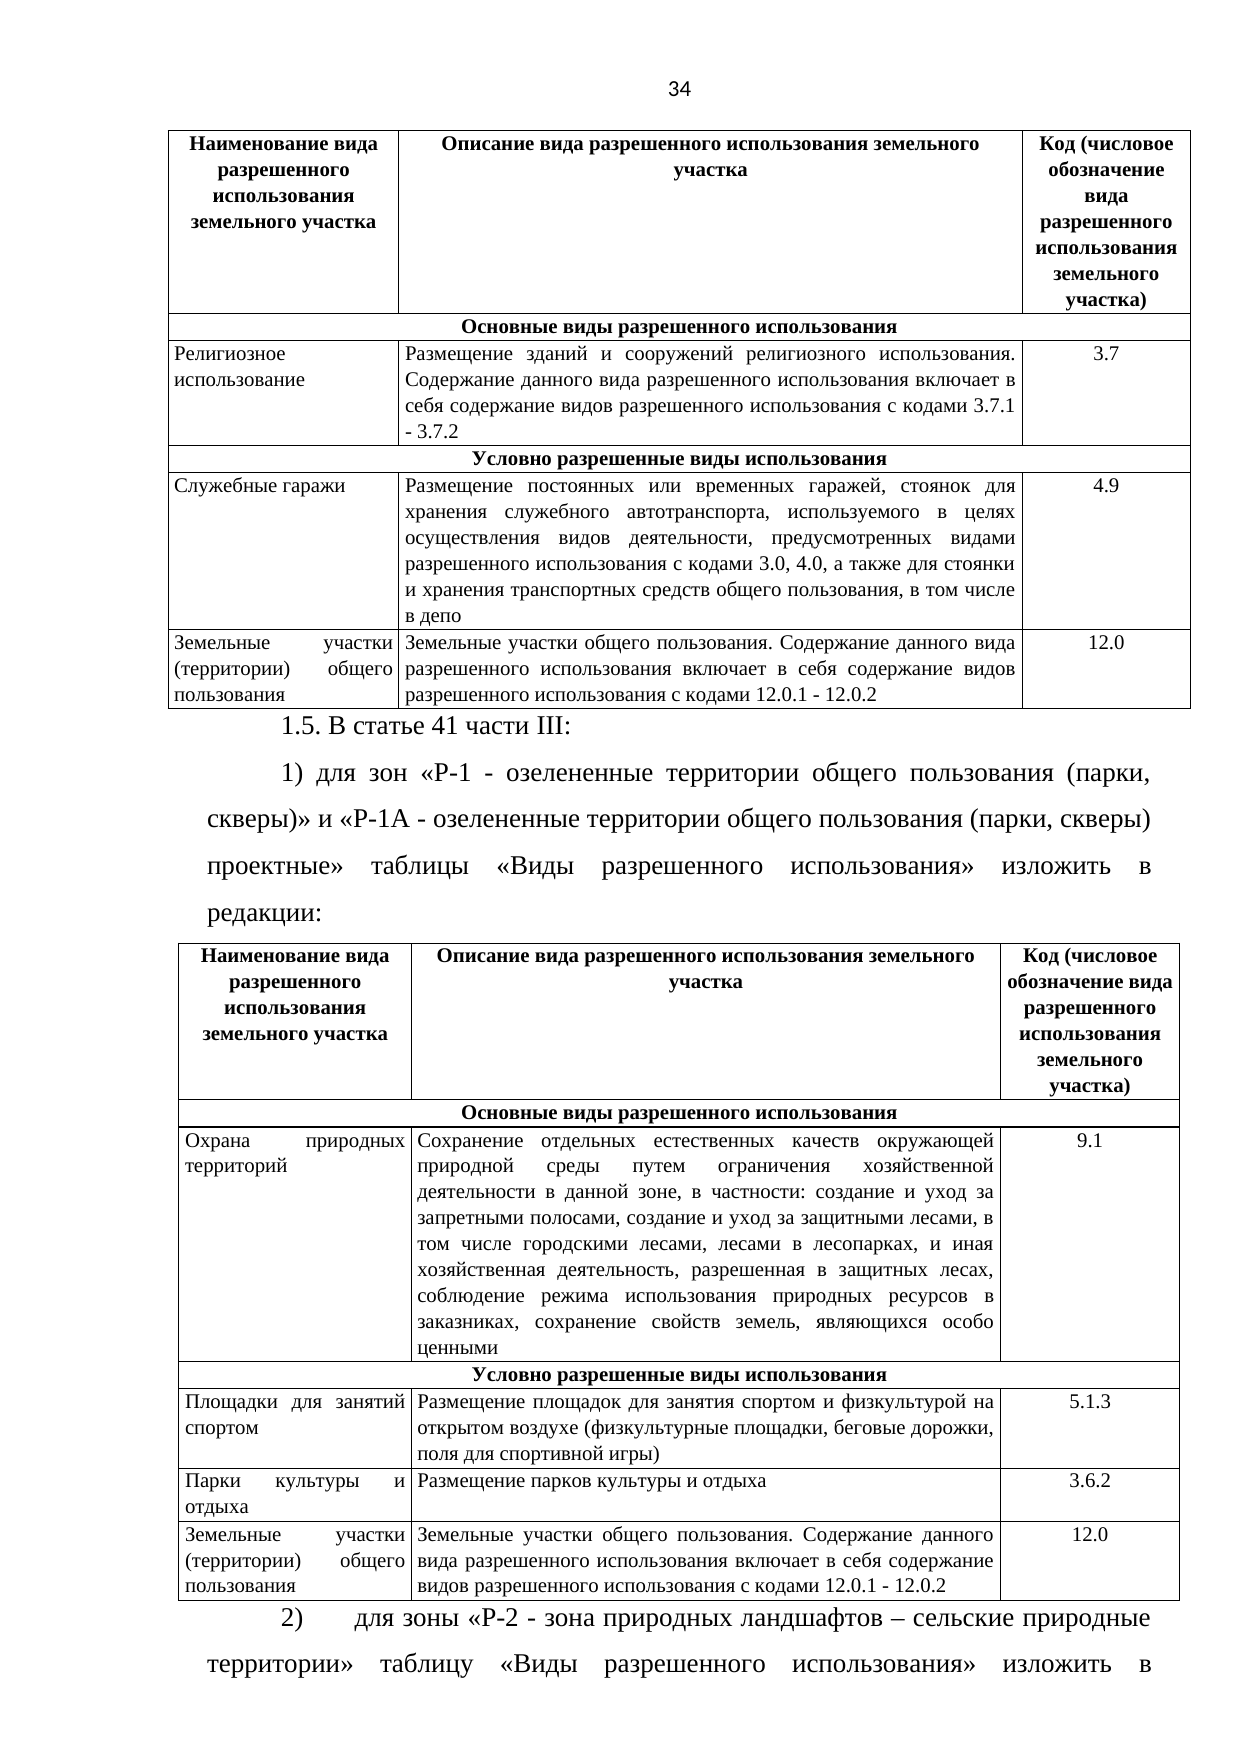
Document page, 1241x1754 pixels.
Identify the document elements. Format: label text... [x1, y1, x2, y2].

table_cell Земельные участки общего пользования. Содержание данного вида разрешенного использования включает в себя содержание видов разрешенного использования с кодами 12.0.1 - 12.0.2 [412, 1522, 1000, 1599]
table_cell 12.0 [1023, 630, 1190, 708]
table_cell Религиозное использование [169, 341, 398, 445]
table_cell 3.7 [1023, 341, 1190, 445]
table_cell 3.6.2 [1001, 1469, 1179, 1521]
text 1.5. В статье 41 части III: [207, 709, 1152, 740]
table_cell 12.0 [1001, 1522, 1179, 1599]
table_cell Основные виды разрешенного использования [179, 1100, 1179, 1126]
table_cell Размещение площадок для занятия спортом и физкультурой на открытом воздухе (физкультурные площадки, беговые дорожки, поля для спортивной игры) [412, 1389, 1000, 1467]
table_cell Условно разрешенные виды использования [179, 1362, 1179, 1388]
table_cell Парки культуры и отдыха [179, 1469, 411, 1521]
table_header Код (числовое обозначение вида разрешенного использования земельного участка) [1023, 131, 1190, 313]
table_header Код (числовое обозначение вида разрешенного использования земельного участка) [1001, 944, 1179, 1099]
table_header Описание вида разрешенного использования земельного участка [412, 944, 1000, 1099]
table_cell Земельные участки (территории) общего пользования [179, 1522, 411, 1599]
table_header Описание вида разрешенного использования земельного участка [399, 131, 1022, 313]
table_cell Площадки для занятий спортом [179, 1389, 411, 1467]
table_cell Размещение зданий и сооружений религиозного использования. Содержание данного вида разрешенного использования включает в себя содержание видов разрешенного использования с кодами 3.7.1 - 3.7.2 [399, 341, 1022, 445]
table_cell Служебные гаражи [169, 473, 398, 629]
table_cell 4.9 [1023, 473, 1190, 629]
table_cell Охрана природных территорий [179, 1128, 411, 1361]
table_cell Размещение парков культуры и отдыха [412, 1469, 1000, 1521]
table_cell Условно разрешенные виды использования [169, 446, 1190, 472]
table_header Наименование вида разрешенного использования земельного участка [169, 131, 398, 313]
table_cell 5.1.3 [1001, 1389, 1179, 1467]
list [207, 1601, 1152, 1678]
table_cell Основные виды разрешенного использования [169, 314, 1190, 340]
table_cell 9.1 [1001, 1128, 1179, 1361]
table_cell Земельные участки общего пользования. Содержание данного вида разрешенного использования включает в себя содержание видов разрешенного использования с кодами 12.0.1 - 12.0.2 [399, 630, 1022, 708]
table_header Наименование вида разрешенного использования земельного участка [179, 944, 411, 1099]
table_cell Размещение постоянных или временных гаражей, стоянок для хранения служебного автотранспорта, используемого в целях осуществления видов деятельности, предусмотренных видами разрешенного использования с кодами 3.0, 4.0, а также для стоянки и хранения транспортных средств общего пользования, в том числе в депо [399, 473, 1022, 629]
table_cell Земельные участки (территории) общего пользования [169, 630, 398, 708]
text 1) для зон «Р-1 - озелененные территории общего пользования (парки, скверы)» и «Р-1А - озелененные территории общего пользования (парки, скверы) проектные» таблицы «Виды разрешенного использования» изложить в редакции: [207, 756, 1152, 927]
